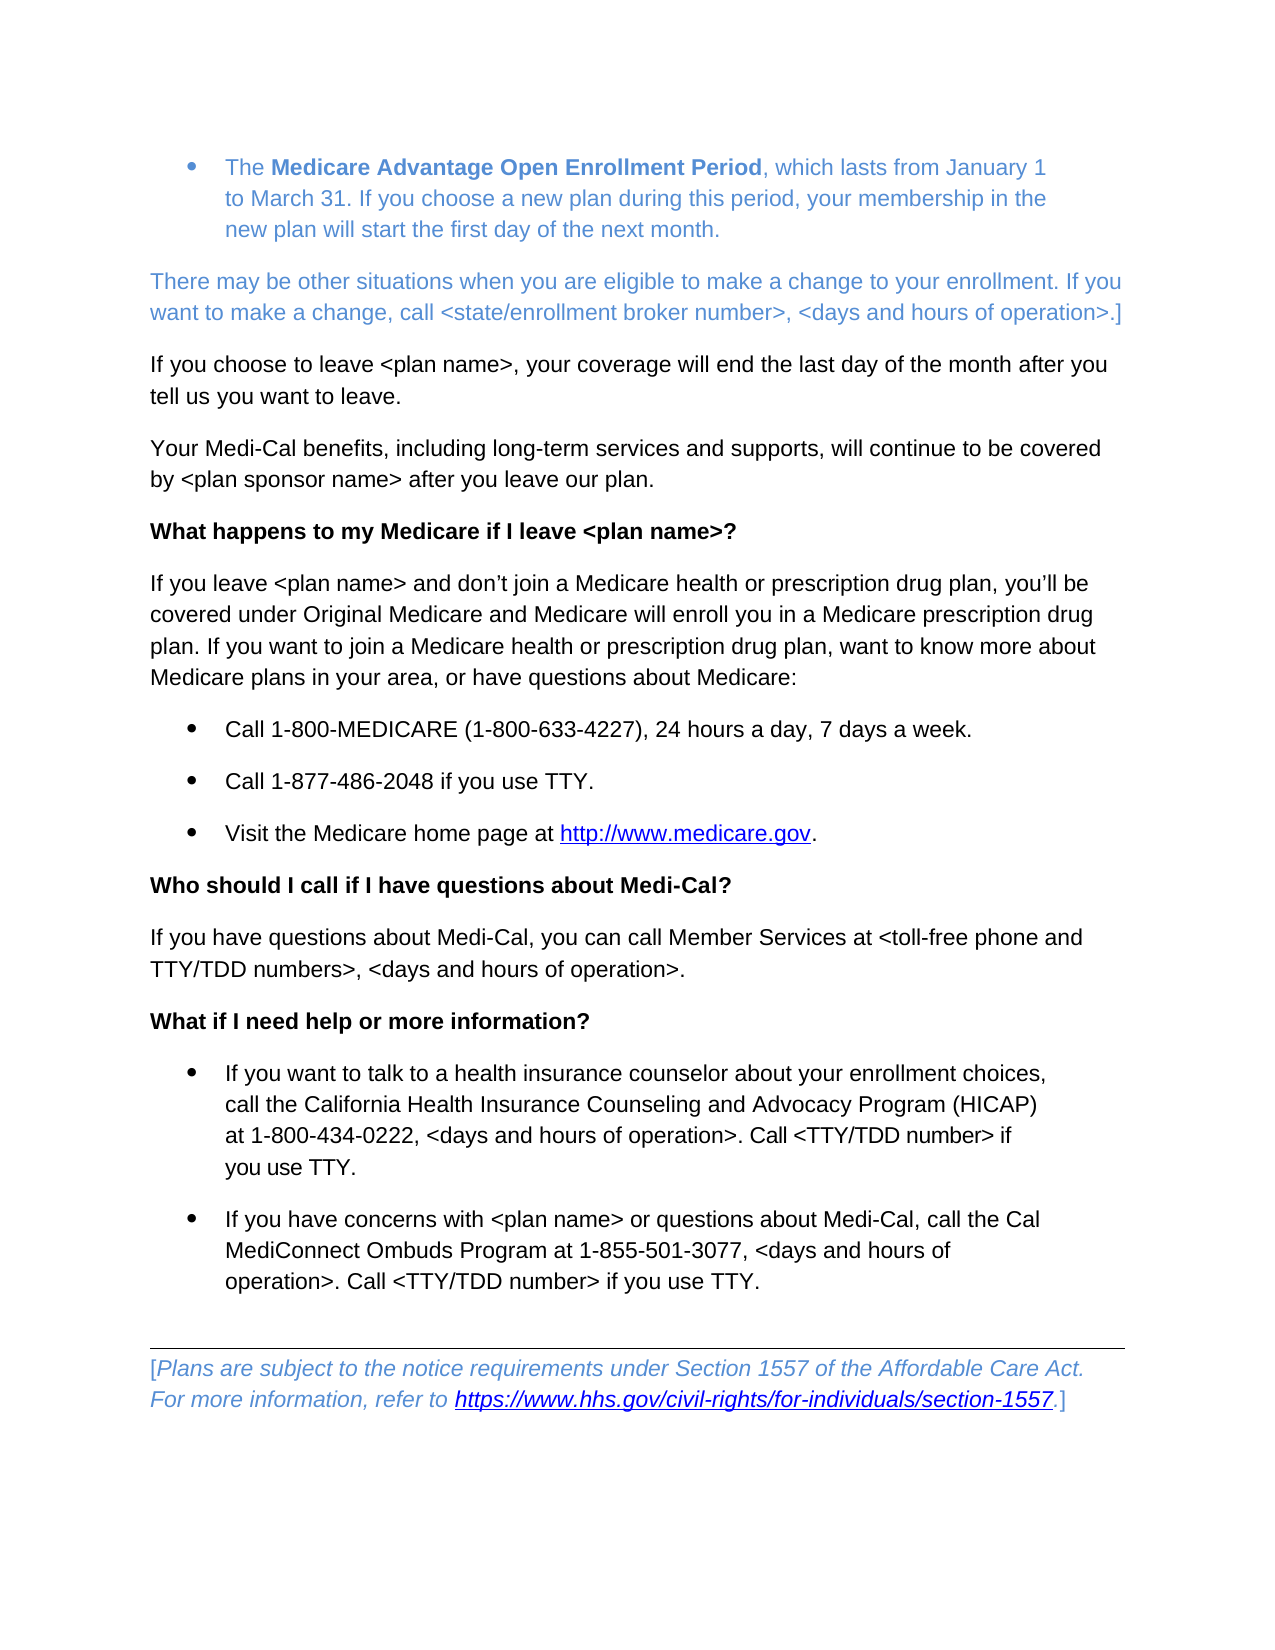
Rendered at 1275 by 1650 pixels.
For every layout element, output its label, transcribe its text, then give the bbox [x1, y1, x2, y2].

text If you have questions about Medi-Cal, you can call Member Services at <toll-free phone and TTY/TDD numbers>, <days and hours of operation>. [150, 921, 1125, 983]
text Your Medi-Cal benefits, including long-term services and supports, will continue to be covered by <plan sponsor name> after you leave our plan. [150, 431, 1125, 494]
text If you choose to leave <plan name>, your coverage will end the last day of the month after you tell us you want to leave. [150, 348, 1125, 410]
list Call 1-800-MEDICARE (1-800-633-4227), 24 hours a day, 7 days a week. [187, 712, 1050, 744]
list If you want to talk to a health insurance counselor about your enrollment choices, call the California Health Insurance Counseling and Advocacy Program (HICAP) at 1-800-434-0222, <days and hours of operation>. Call <TTY/TDD number> if you use TTY. [187, 1056, 1050, 1181]
text If you leave <plan name> and don’t join a Medicare health or prescription drug plan, you’ll be covered under Original Medicare and Medicare will enroll you in a Medicare prescription drug plan. If you want to join a Medicare health or prescription drug plan, want to know more about Medicare plans in your area, or have questions about Medicare: [150, 567, 1125, 692]
list Call 1-877-486-2048 if you use TTY. [187, 764, 1050, 796]
text [Plans are subject to the notice requirements under Section 1557 of the Affordable Care Act. For more information, refer to https://www.hhs.gov/civil-rights/for-individuals/section-1557.] [150, 1349, 1125, 1413]
text What happens to my Medicare if I leave <plan name>? [150, 514, 1125, 546]
list The Medicare Advantage Open Enrollment Period, which lasts from January 1 to March 31. If you choose a new plan during this period, your membership in the new plan will start the first day of the next month. [187, 150, 1050, 244]
text There may be other situations when you are eligible to make a change to your enrollment. If you want to make a change, call <state/enrollment broker number>, <days and hours of operation>.] [150, 264, 1125, 327]
list If you have concerns with <plan name> or questions about Medi-Cal, call the Cal MediConnect Ombuds Program at 1-855-501-3077, <days and hours of operation>. Call <TTY/TDD number> if you use TTY. [187, 1202, 1050, 1296]
text What if I need help or more information? [150, 1004, 1125, 1035]
text Who should I call if I have questions about Medi-Cal? [150, 869, 1125, 900]
list Visit the Medicare home page at http://www.medicare.gov. [187, 817, 1050, 848]
